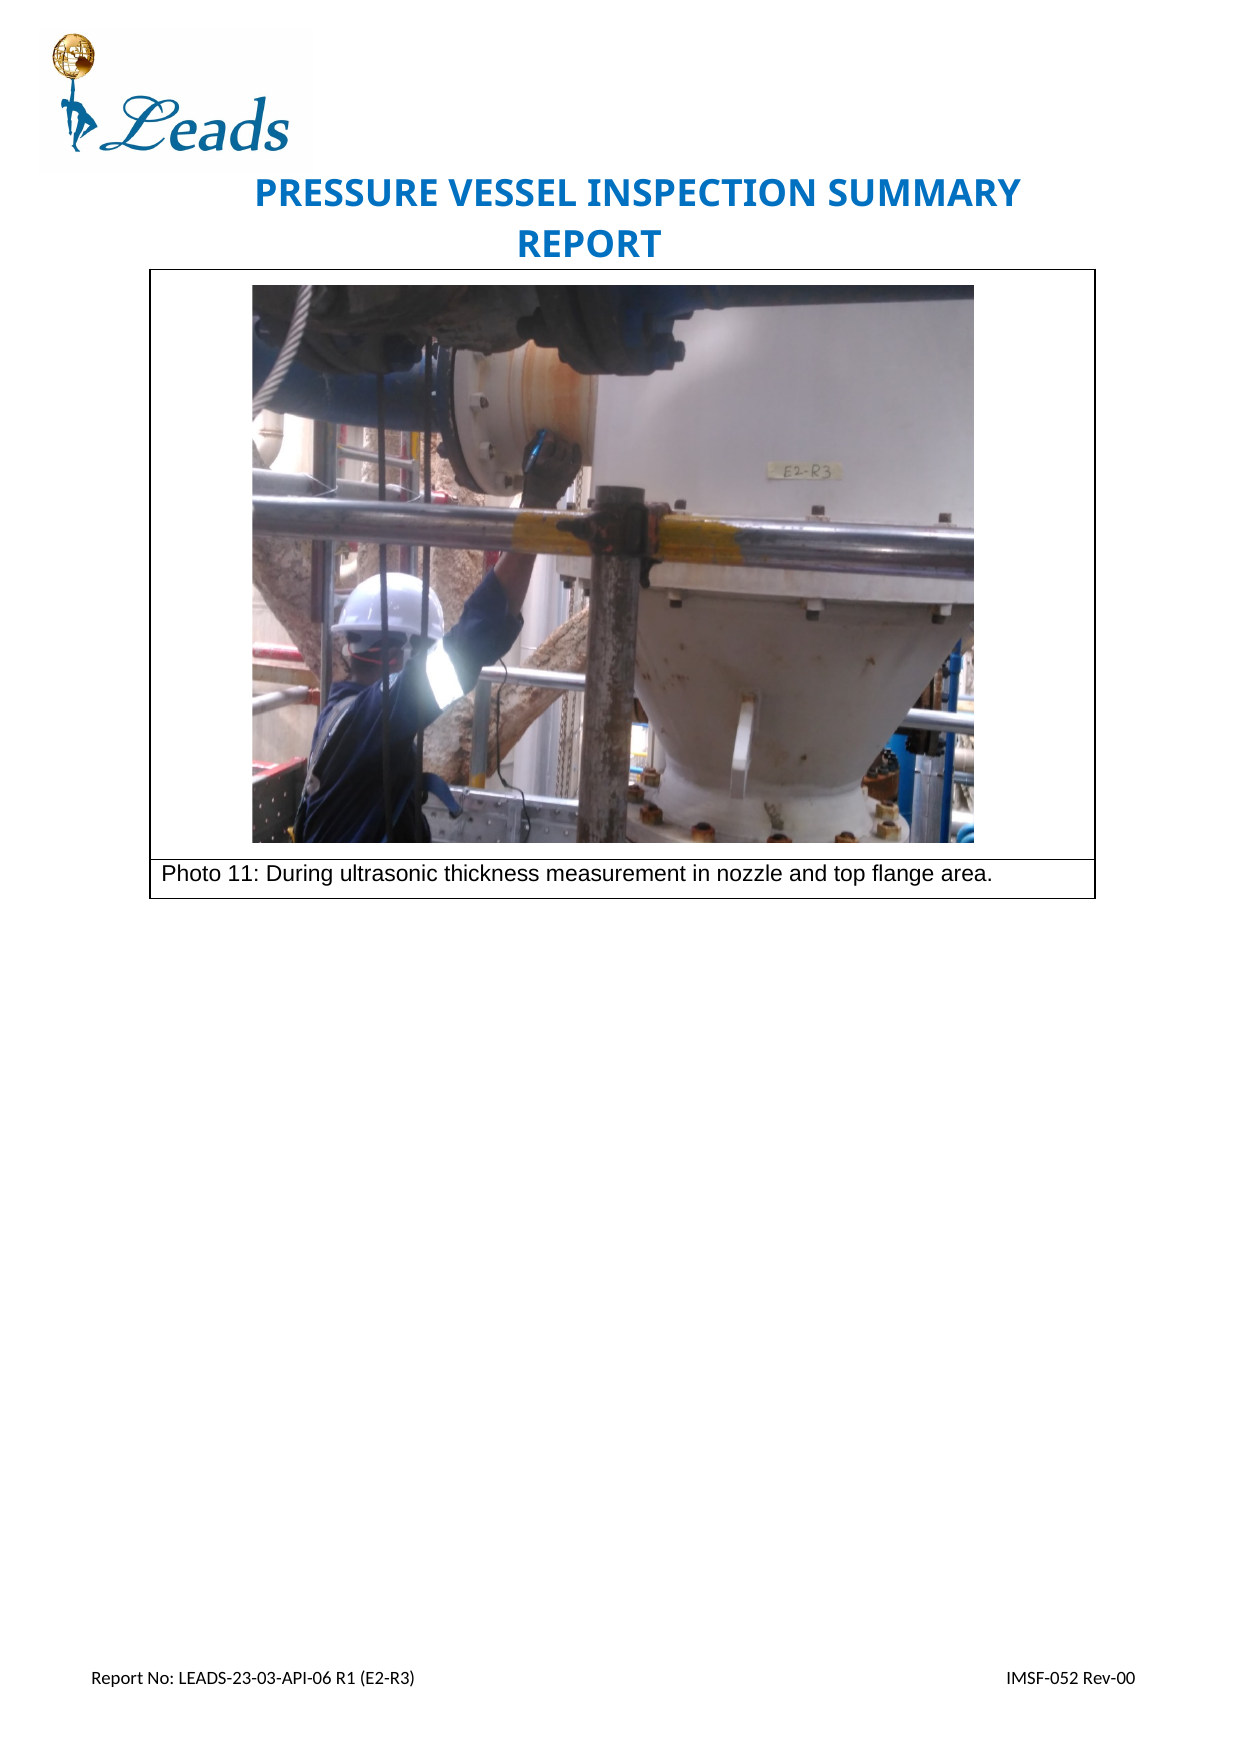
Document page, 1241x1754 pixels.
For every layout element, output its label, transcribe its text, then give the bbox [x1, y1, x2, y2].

table_header [151, 270, 1094, 859]
picture [37, 29, 314, 174]
picture [252, 285, 974, 843]
table_cell Photo 11: During ultrasonic thickness measurement in nozzle and top flange area. [151, 860, 1094, 898]
